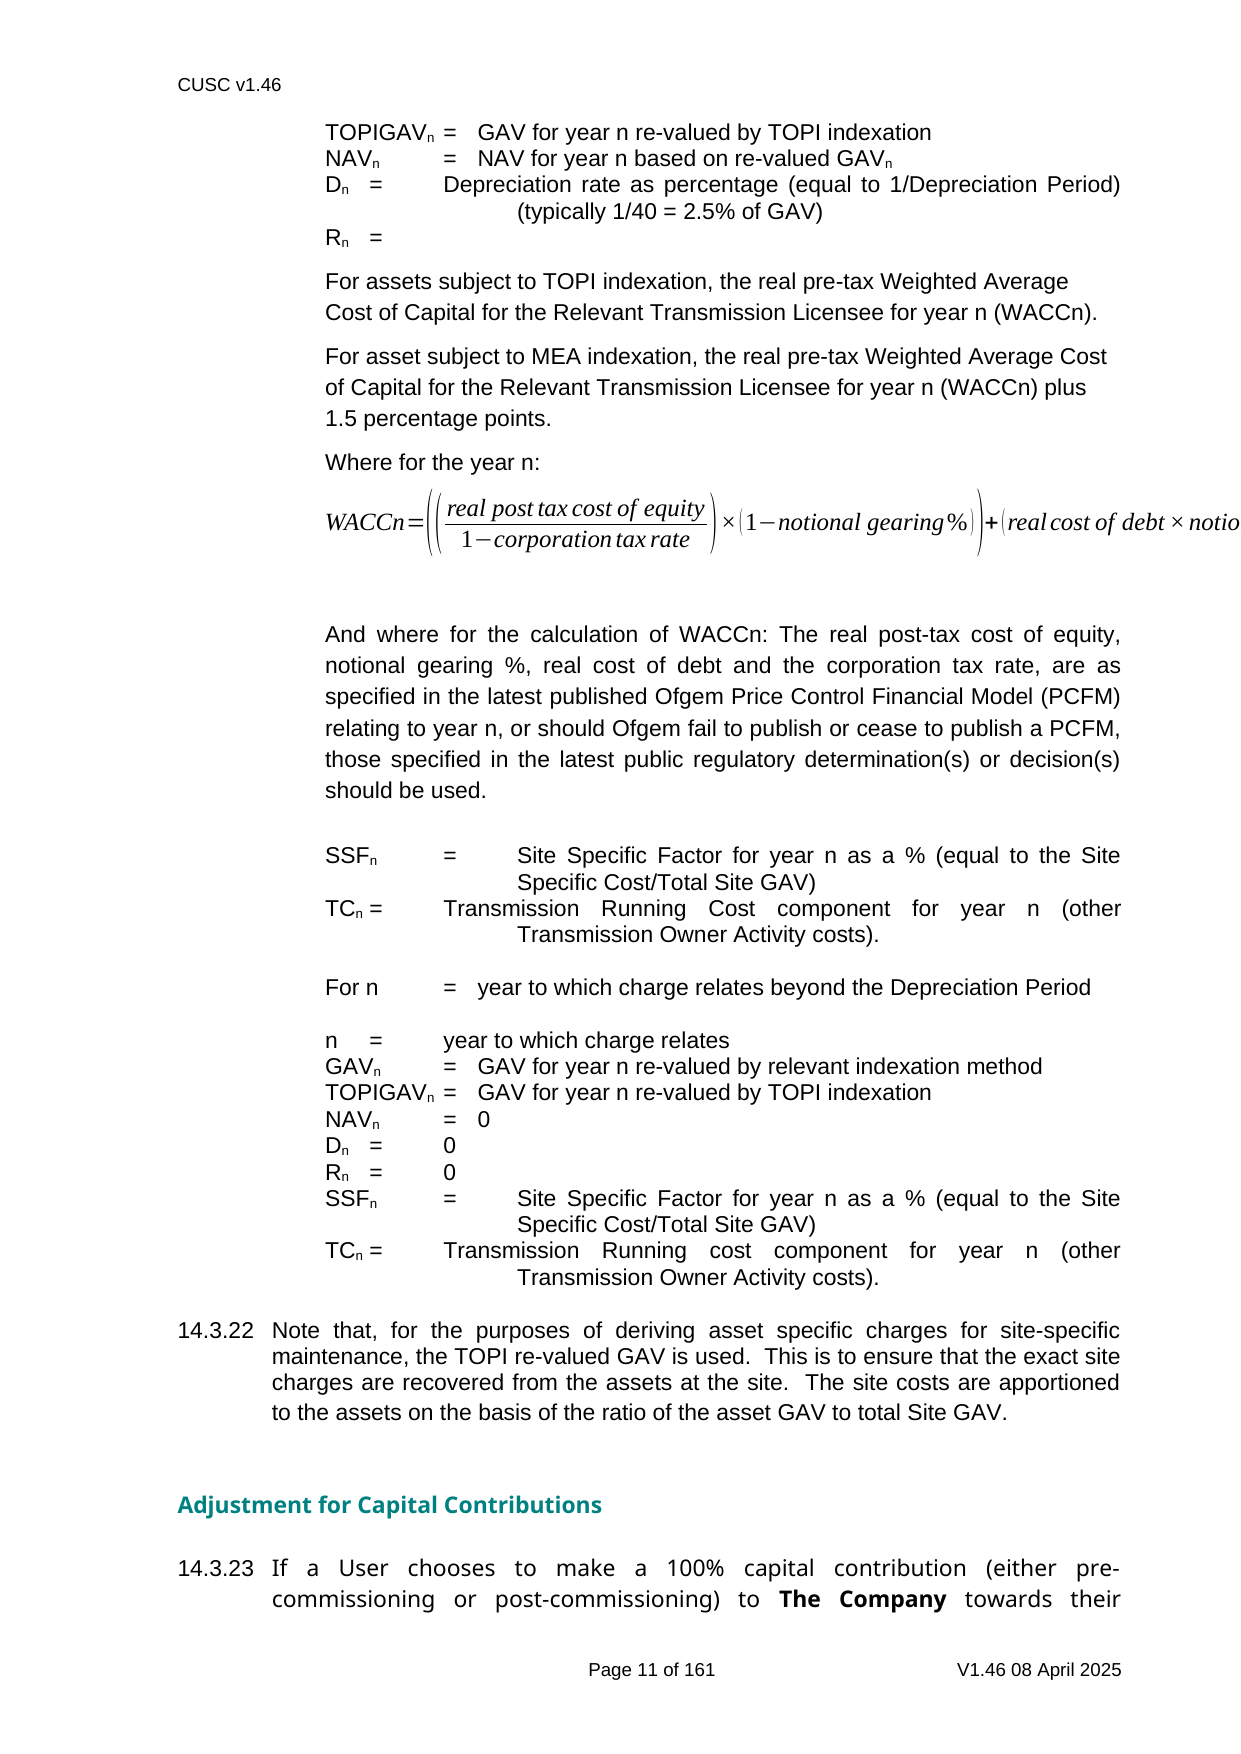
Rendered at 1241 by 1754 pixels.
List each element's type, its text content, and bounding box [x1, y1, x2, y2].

subtitle Adjustment for Capital Contributions [177, 1489, 1121, 1521]
text TCn = Transmission Running cost component for year n (other Transmission Owner Activity costs). [325, 1237, 1121, 1290]
text Where for the year n: [325, 444, 1121, 476]
text Dn = 0 [325, 1132, 1121, 1158]
text SSFn = Site Specific Factor for year n as a % (equal to the Site Specific Cost/Total Site GAV) [325, 842, 1121, 895]
list Note that, for the purposes of deriving asset specific charges for site-specific maintenance, the TOPI re-valued GAV is used. This is to ensure that the exact site charges are recovered from the assets at the site. The site costs are apportioned to the assets on the basis of the ratio of the asset GAV to total Site GAV. [177, 1317, 1121, 1427]
text NAVn = NAV for year n based on re-valued GAVn [325, 145, 1121, 171]
text TOPIGAVn = GAV for year n re-valued by TOPI indexation [325, 119, 1121, 145]
text Rn = [325, 224, 1121, 251]
text For assets subject to TOPI indexation, the real pre-tax Weighted Average Cost of Capital for the Relevant Transmission Licensee for year n (WACCn). [325, 263, 1121, 326]
text For n = year to which charge relates beyond the Depreciation Period [325, 974, 1121, 1000]
text n = year to which charge relates [325, 1027, 1121, 1053]
text NAVn = 0 [325, 1106, 1121, 1132]
text SSFn = Site Specific Factor for year n as a % (equal to the Site Specific Cost/Total Site GAV) [325, 1185, 1121, 1237]
text TCn = Transmission Running Cost component for year n (other Transmission Owner Activity costs). [325, 895, 1121, 948]
text And where for the calculation of WACCn: The real post-tax cost of equity, notional gearing %, real cost of debt and the corporation tax rate, are as specified in the latest published Ofgem Price Control Financial Model (PCFM) relating to year n, or should Ofgem fail to publish or cease to publish a PCFM, those specified in the latest public regulatory determination(s) or decision(s) should be used. [325, 616, 1121, 803]
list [177, 1552, 1121, 1614]
text For asset subject to MEA indexation, the real pre-tax Weighted Average Cost of Capital for the Relevant Transmission Licensee for year n (WACCn) plus 1.5 percentage points. [325, 338, 1121, 432]
text Dn = Depreciation rate as percentage (equal to 1/Depreciation Period) (typically 1/40 = 2.5% of GAV) [325, 171, 1121, 224]
text GAVn = GAV for year n re-valued by relevant indexation method [325, 1053, 1121, 1079]
text Rn = 0 [325, 1158, 1121, 1185]
text TOPIGAVn = GAV for year n re-valued by TOPI indexation [325, 1079, 1121, 1106]
